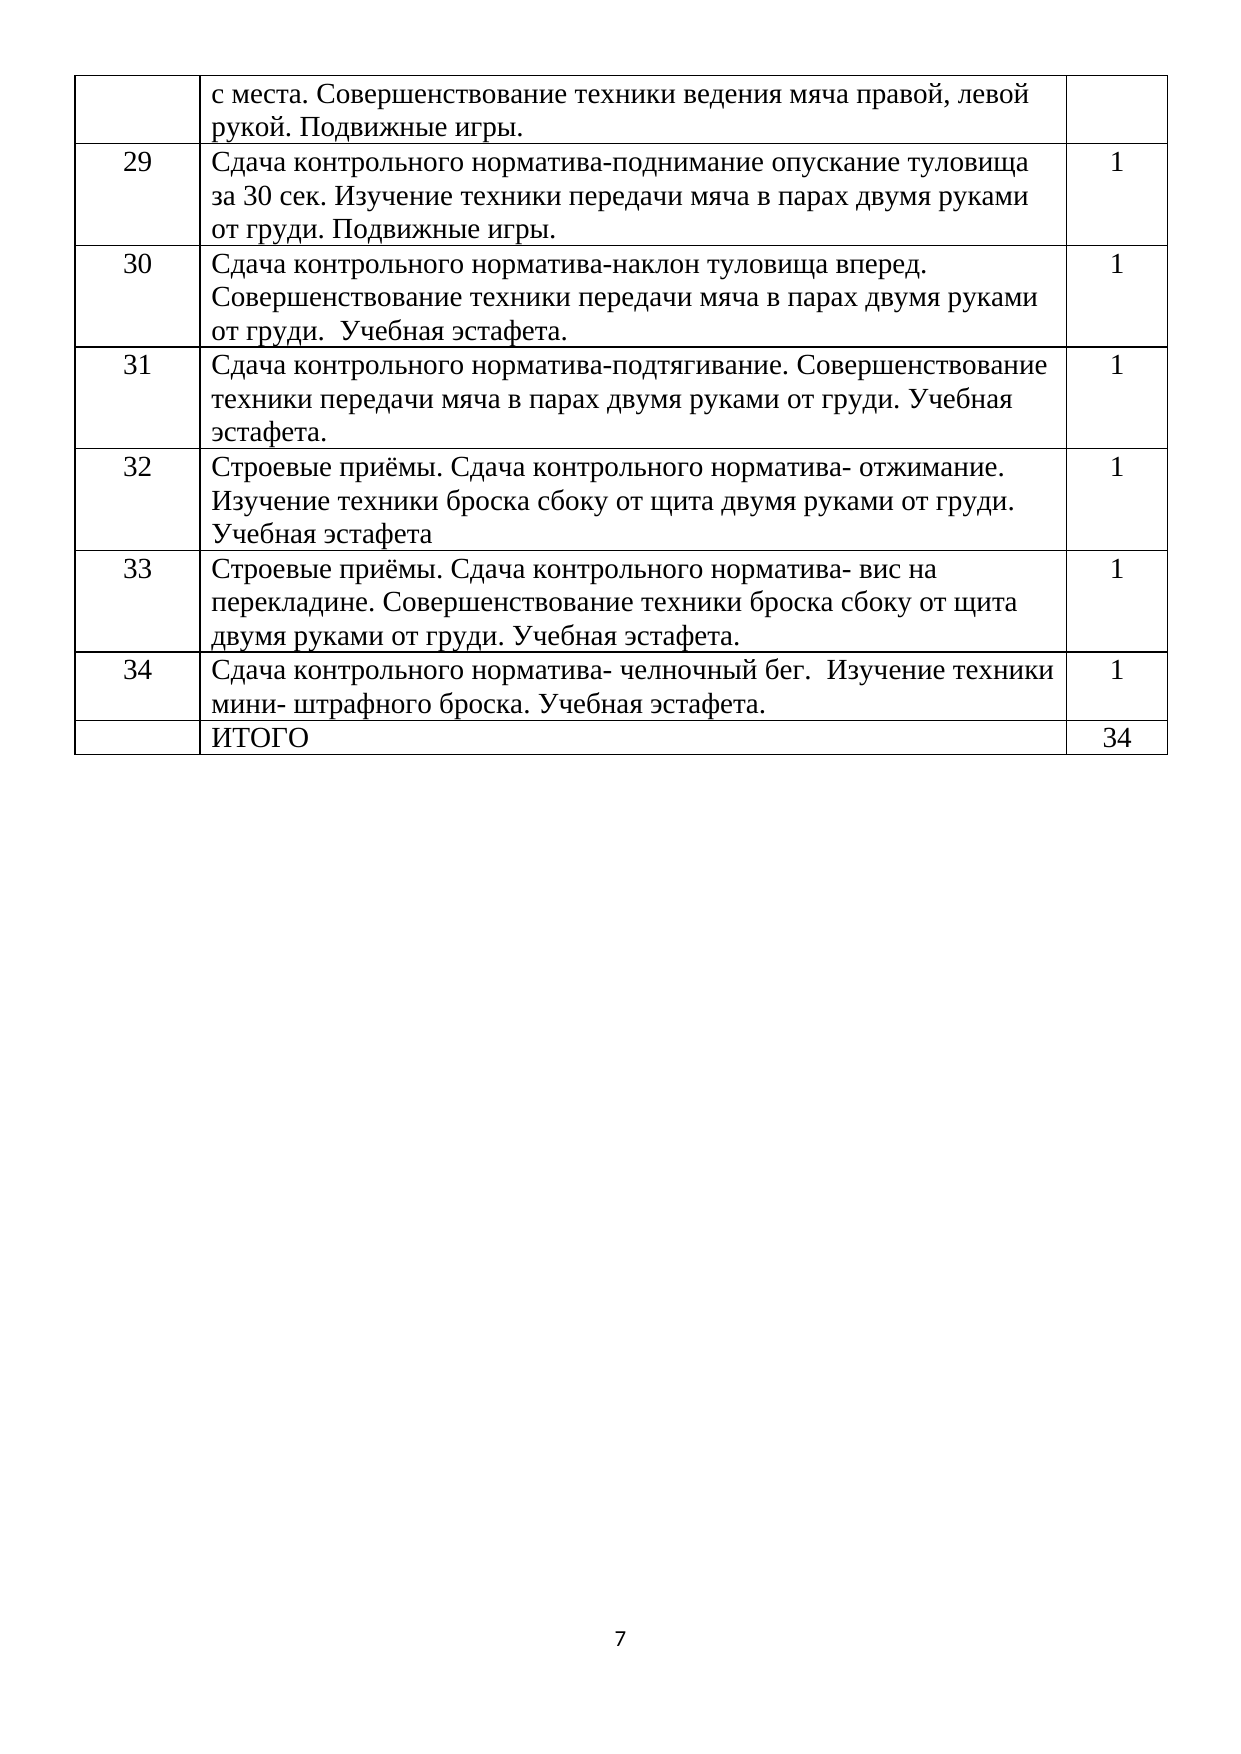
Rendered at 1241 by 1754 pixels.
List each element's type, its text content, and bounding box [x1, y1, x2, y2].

table_cell Сдача контрольного норматива- челночный бег. Изучение техники мини- штрафного броска. Учебная эстафета. [201, 653, 1066, 719]
table_cell 1 [1067, 449, 1167, 550]
table_cell 1 [1067, 348, 1167, 448]
table_cell Сдача контрольного норматива-поднимание опускание туловища за 30 сек. Изучение техники передачи мяча в парах двумя руками от груди. Подвижные игры. [201, 144, 1066, 245]
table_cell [201, 76, 1066, 143]
table_cell 1 [1067, 551, 1167, 651]
table_cell ИТОГО [201, 721, 1066, 754]
table_cell 1 [1067, 144, 1167, 245]
table_cell Строевые приёмы. Сдача контрольного норматива- вис на перекладине. Совершенствование техники броска сбоку от щита двумя руками от груди. Учебная эстафета. [201, 551, 1066, 651]
table_cell Сдача контрольного норматива-подтягивание. Совершенствование техники передачи мяча в парах двумя руками от груди. Учебная эстафета. [201, 348, 1066, 448]
table_cell 28 [76, 76, 199, 143]
table_cell 34 [1067, 721, 1167, 754]
table_cell 1 [1067, 76, 1167, 143]
table_cell 31 [76, 348, 199, 448]
table_cell 1 [1067, 653, 1167, 719]
table_cell 30 [76, 246, 199, 346]
table_cell 32 [76, 449, 199, 550]
table_cell Сдача контрольного норматива-наклон туловища вперед. Совершенствование техники передачи мяча в парах двумя руками от груди. Учебная эстафета. [201, 246, 1066, 346]
table_cell [76, 721, 199, 754]
table_cell 1 [1067, 246, 1167, 346]
table_cell 29 [76, 144, 199, 245]
table_cell 34 [76, 653, 199, 719]
table_cell 33 [76, 551, 199, 651]
table_cell Строевые приёмы. Сдача контрольного норматива- отжимание. Изучение техники броска сбоку от щита двумя руками от груди. Учебная эстафета [201, 449, 1066, 550]
